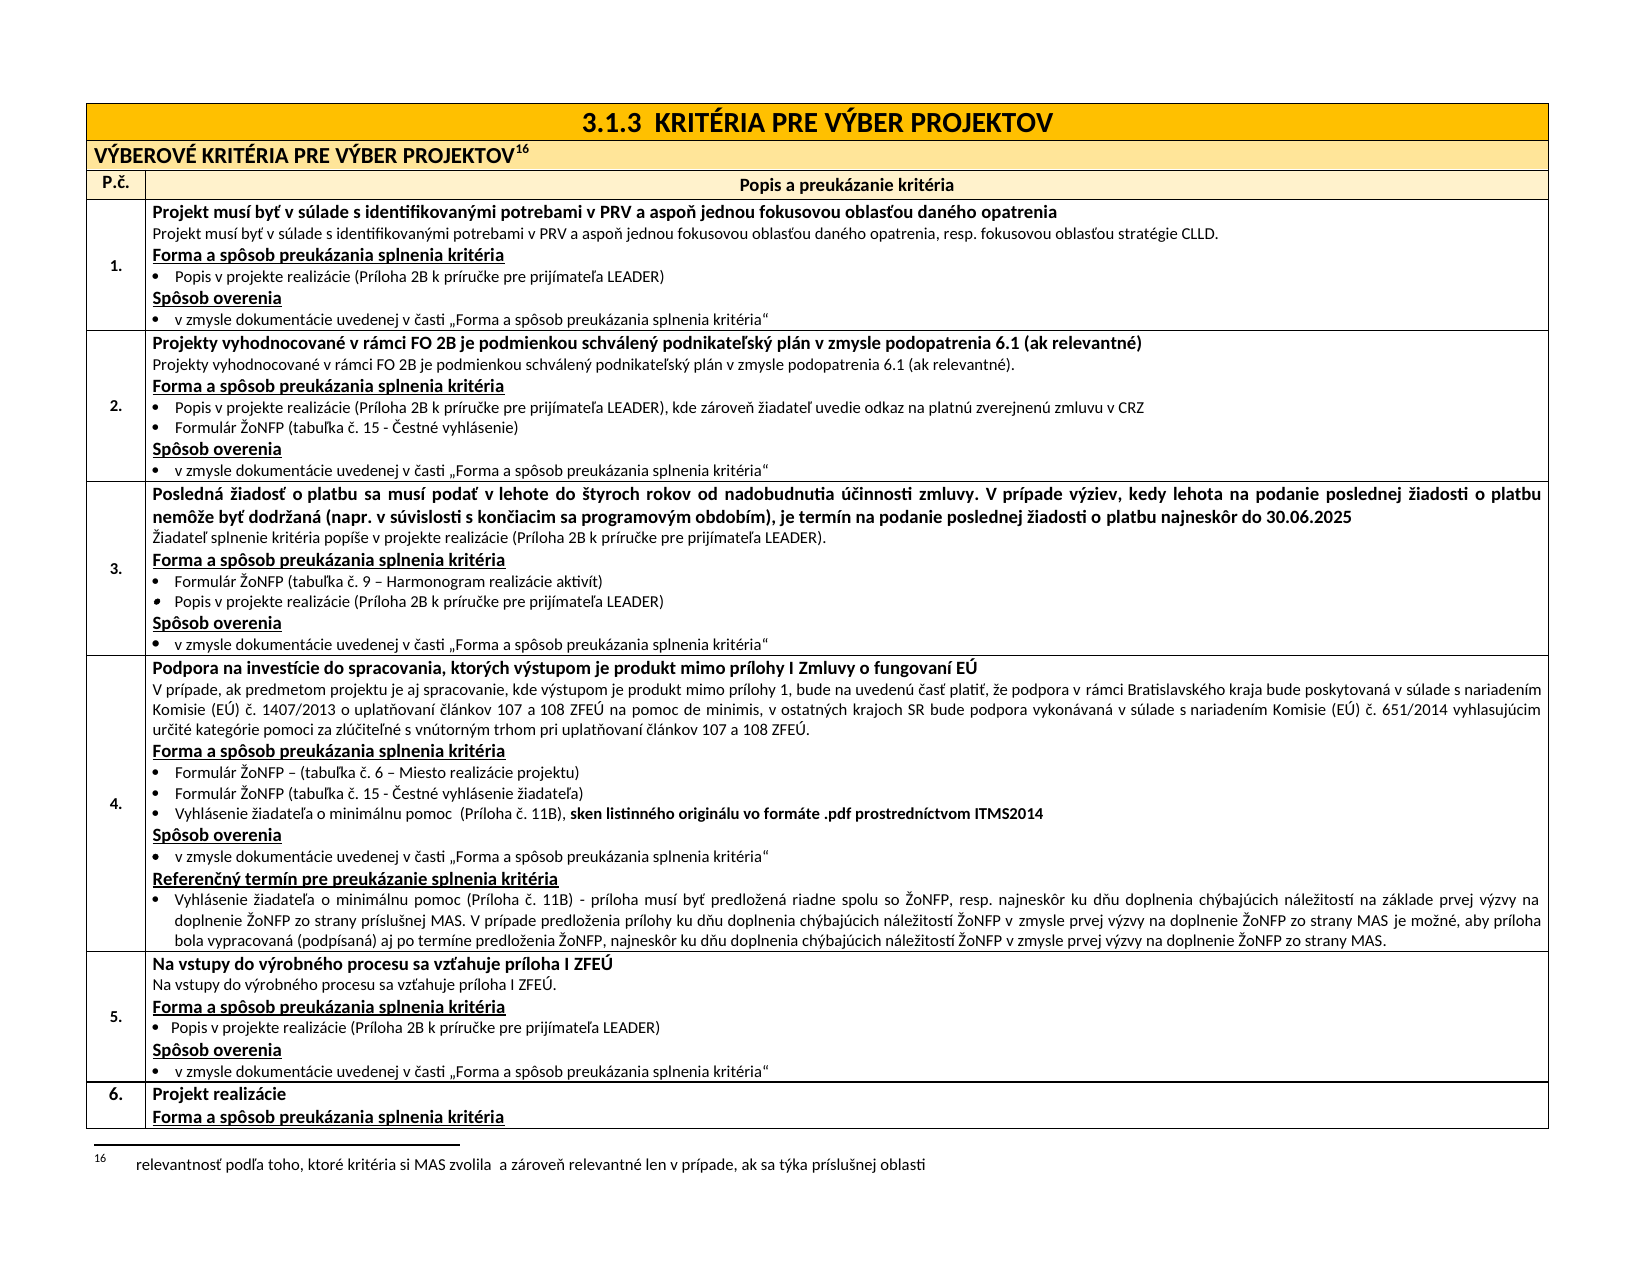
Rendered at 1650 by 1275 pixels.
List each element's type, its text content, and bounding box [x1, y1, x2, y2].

table_cell Posledná žiadosť o platbu sa musí podať v lehote do štyroch rokov od nadobudnutia účinnosti zmluvy. V prípade výziev, kedy lehota na podanie poslednej žiadosti o platbu nemôže byť dodržaná (napr. v súvislosti s končiacim sa programovým obdobím), je termín na podanie poslednej žiadosti o platbu najneskôr do 30.06.2025 Žiadateľ splnenie kritéria popíše v projekte realizácie (Príloha 2B k príručke pre prijímateľa LEADER). Forma a spôsob preukázania splnenia kritéria Formulár ŽoNFP (tabuľka č. 9 – Harmonogram realizácie aktivít) Popis v projekte realizácie (Príloha 2B k príručke pre prijímateľa LEADER) Spôsob overenia v zmysle dokumentácie uvedenej v časti „Forma a spôsob preukázania splnenia kritéria“ [146, 482, 1548, 655]
table_cell 2. [87, 331, 145, 481]
table_cell Projekt musí byť v súlade s identifikovanými potrebami v PRV a aspoň jednou fokusovou oblasťou daného opatrenia Projekt musí byť v súlade s identifikovanými potrebami v PRV a aspoň jednou fokusovou oblasťou daného opatrenia, resp. fokusovou oblasťou stratégie CLLD. Forma a spôsob preukázania splnenia kritéria Popis v projekte realizácie (Príloha 2B k príručke pre prijímateľa LEADER) Spôsob overenia v zmysle dokumentácie uvedenej v časti „Forma a spôsob preukázania splnenia kritéria“ [146, 200, 1548, 330]
table_cell 1. [87, 200, 145, 330]
table_cell Popis a preukázanie kritéria [146, 171, 1548, 199]
table_cell 5. [87, 952, 145, 1081]
table_cell P.č. [87, 171, 145, 199]
table_cell 4. [87, 656, 145, 951]
table_cell 3. [87, 482, 145, 655]
table_cell Podpora na investície do spracovania, ktorých výstupom je produkt mimo prílohy I Zmluvy o fungovaní EÚ V prípade, ak predmetom projektu je aj spracovanie, kde výstupom je produkt mimo prílohy 1, bude na uvedenú časť platiť, že podpora v rámci Bratislavského kraja bude poskytovaná v súlade s nariadením Komisie (EÚ) č. 1407/2013 o uplatňovaní článkov 107 a 108 ZFEÚ na pomoc de minimis, v ostatných krajoch SR bude podpora vykonávaná v súlade s nariadením Komisie (EÚ) č. 651/2014 vyhlasujúcim určité kategórie pomoci za zlúčiteľné s vnútorným trhom pri uplatňovaní článkov 107 a 108 ZFEÚ. Forma a spôsob preukázania splnenia kritéria Formulár ŽoNFP – (tabuľka č. 6 – Miesto realizácie projektu) Formulár ŽoNFP (tabuľka č. 15 - Čestné vyhlásenie žiadateľa) Vyhlásenie žiadateľa o minimálnu pomoc (Príloha č. 11B), sken listinného originálu vo formáte .pdf prostredníctvom ITMS2014 Spôsob overenia v zmysle dokumentácie uvedenej v časti „Forma a spôsob preukázania splnenia kritéria“ Referenčný termín pre preukázanie splnenia kritéria Vyhlásenie žiadateľa o minimálnu pomoc (Príloha č. 11B) - príloha musí byť predložená riadne spolu so ŽoNFP, resp. najneskôr ku dňu doplnenia chýbajúcich náležitostí na základe prvej výzvy na doplnenie ŽoNFP zo strany príslušnej MAS. V prípade predloženia prílohy ku dňu doplnenia chýbajúcich náležitostí ŽoNFP v zmysle prvej výzvy na doplnenie ŽoNFP zo strany MAS je možné, aby príloha bola vypracovaná (podpísaná) aj po termíne predloženia ŽoNFP, najneskôr ku dňu doplnenia chýbajúcich náležitostí ŽoNFP v zmysle prvej výzvy na doplnenie ŽoNFP zo strany MAS. [146, 656, 1548, 951]
table_cell VÝBEROVÉ KRITÉRIA PRE VÝBER PROJEKTOV [87, 141, 1548, 169]
table_cell 6. [87, 1083, 145, 1128]
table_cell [146, 1083, 1548, 1128]
table_cell Na vstupy do výrobného procesu sa vzťahuje príloha I ZFEÚ Na vstupy do výrobného procesu sa vzťahuje príloha I ZFEÚ. Forma a spôsob preukázania splnenia kritéria Popis v projekte realizácie (Príloha 2B k príručke pre prijímateľa LEADER) Spôsob overenia v zmysle dokumentácie uvedenej v časti „Forma a spôsob preukázania splnenia kritéria“ [146, 952, 1548, 1081]
table_cell Projekty vyhodnocované v rámci FO 2B je podmienkou schválený podnikateľský plán v zmysle podopatrenia 6.1 (ak relevantné) Projekty vyhodnocované v rámci FO 2B je podmienkou schválený podnikateľský plán v zmysle podopatrenia 6.1 (ak relevantné). Forma a spôsob preukázania splnenia kritéria Popis v projekte realizácie (Príloha 2B k príručke pre prijímateľa LEADER), kde zároveň žiadateľ uvedie odkaz na platnú zverejnenú zmluvu v CRZ Formulár ŽoNFP (tabuľka č. 15 - Čestné vyhlásenie) Spôsob overenia v zmysle dokumentácie uvedenej v časti „Forma a spôsob preukázania splnenia kritéria“ [146, 331, 1548, 481]
table_header 3.1.3 KRITÉRIA PRE VÝBER PROJEKTOV [87, 104, 1548, 140]
